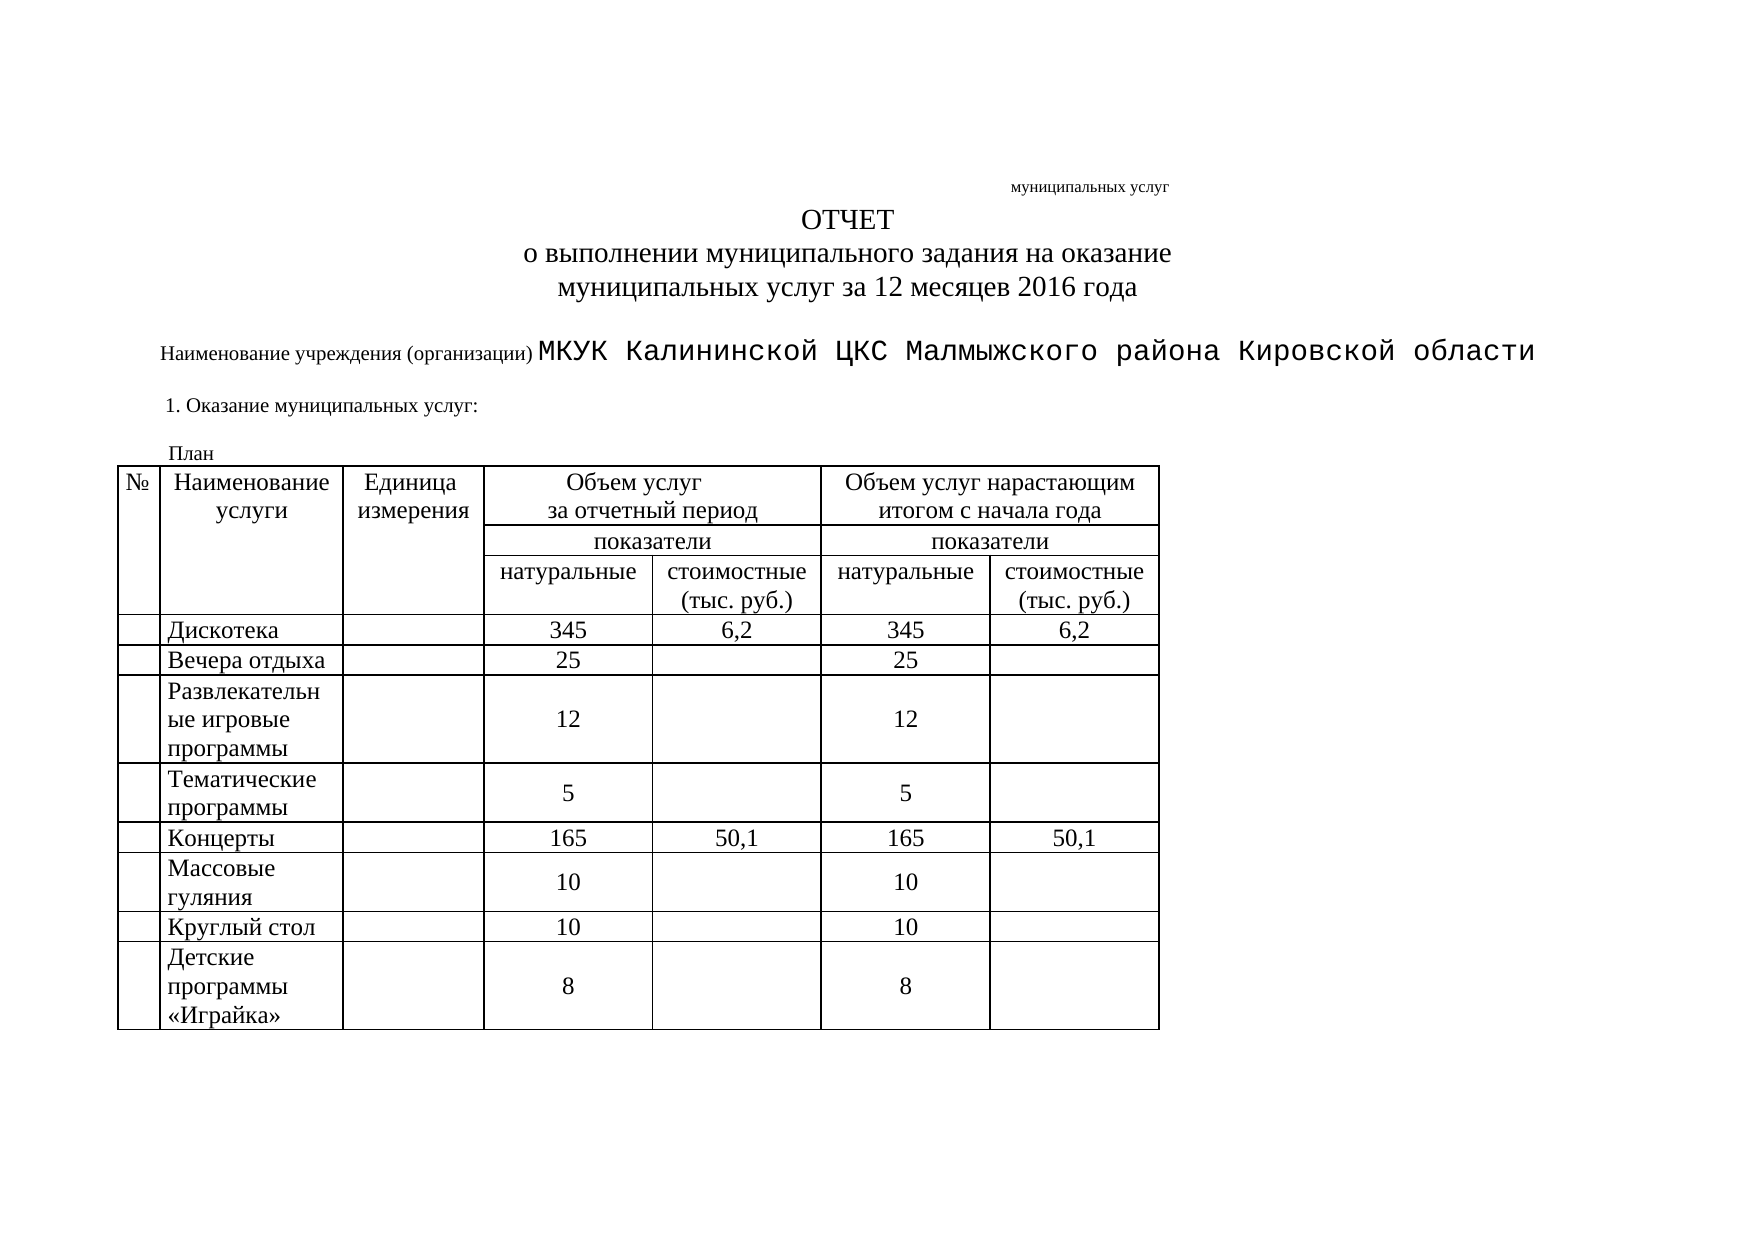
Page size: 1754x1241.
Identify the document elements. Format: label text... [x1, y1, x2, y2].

table_cell [991, 676, 1158, 762]
table_cell 345 [485, 615, 652, 644]
table_cell Вечера отдыха [161, 646, 342, 674]
table_cell [344, 853, 483, 911]
table_cell 10 [485, 853, 652, 911]
table_cell [991, 912, 1158, 941]
table_header Объем услуг нарастающим итогом с начала года [822, 467, 1158, 524]
table_cell Круглый стол [161, 912, 342, 941]
table_cell Концерты [161, 823, 342, 851]
table_cell [653, 912, 820, 941]
table_header Наименование услуги [161, 467, 342, 614]
table_cell 50,1 [653, 823, 820, 851]
table_cell [119, 942, 159, 1029]
table_cell [344, 764, 483, 821]
table_cell [344, 615, 483, 644]
table_cell [344, 942, 483, 1029]
table_cell 50,1 [991, 823, 1158, 851]
table_cell [653, 942, 820, 1029]
text о выполнении муниципального задания на оказание [118, 235, 1577, 269]
table_header Единица измерения [344, 467, 483, 614]
table_cell [344, 823, 483, 851]
table_cell [119, 646, 159, 674]
table_cell [344, 646, 483, 674]
text 1. Оказание муниципальных услуг: [118, 393, 1577, 417]
table_cell стоимостные (тыс. руб.) [991, 556, 1158, 614]
text Наименование учреждения (организации) МКУК Калининской ЦКС Малмыжского района Кировской области [118, 336, 1577, 369]
table_cell 10 [485, 912, 652, 941]
table_cell 165 [485, 823, 652, 851]
table_cell 25 [822, 646, 989, 674]
table_cell 5 [822, 764, 989, 821]
table_cell 345 [822, 615, 989, 644]
table_cell [653, 764, 820, 821]
table_cell 6,2 [991, 615, 1158, 644]
table_cell Дискотека [161, 615, 342, 644]
table_cell Массовые гуляния [161, 853, 342, 911]
table_cell [991, 646, 1158, 674]
table_cell [344, 912, 483, 941]
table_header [999, 177, 1425, 202]
table_cell 8 [485, 942, 652, 1029]
table_cell натуральные [485, 556, 652, 614]
table_cell 8 [822, 942, 989, 1029]
table_cell 6,2 [653, 615, 820, 644]
table_cell 25 [485, 646, 652, 674]
text муниципальных услуг за 12 месяцев 2016 года [118, 269, 1577, 302]
table_header Объем услуг за отчетный период [485, 467, 820, 524]
table_cell Тематические программы [161, 764, 342, 821]
table_cell [344, 676, 483, 762]
table_cell показатели [485, 526, 820, 554]
table_cell 12 [822, 676, 989, 762]
table_cell [119, 853, 159, 911]
table_cell 5 [485, 764, 652, 821]
table_cell [119, 764, 159, 821]
table_cell Развлекательные игровые программы [161, 676, 342, 762]
table_cell [119, 615, 159, 644]
table_cell [653, 853, 820, 911]
table_cell показатели [822, 526, 1158, 554]
table_cell 10 [822, 853, 989, 911]
table_cell [653, 676, 820, 762]
table_cell [991, 942, 1158, 1029]
table_cell Детские программы «Играйка» [161, 942, 342, 1029]
text План [118, 441, 1577, 465]
table_cell 165 [822, 823, 989, 851]
table_cell [119, 676, 159, 762]
table_cell [991, 853, 1158, 911]
table_cell стоимостные (тыс. руб.) [653, 556, 820, 614]
table_header № [119, 467, 159, 614]
text ОТЧЕТ [118, 202, 1577, 235]
table_cell [653, 646, 820, 674]
table_cell 12 [485, 676, 652, 762]
table_cell [119, 912, 159, 941]
table_cell [991, 764, 1158, 821]
table_cell 10 [822, 912, 989, 941]
table_cell [119, 823, 159, 851]
table_cell натуральные [822, 556, 989, 614]
